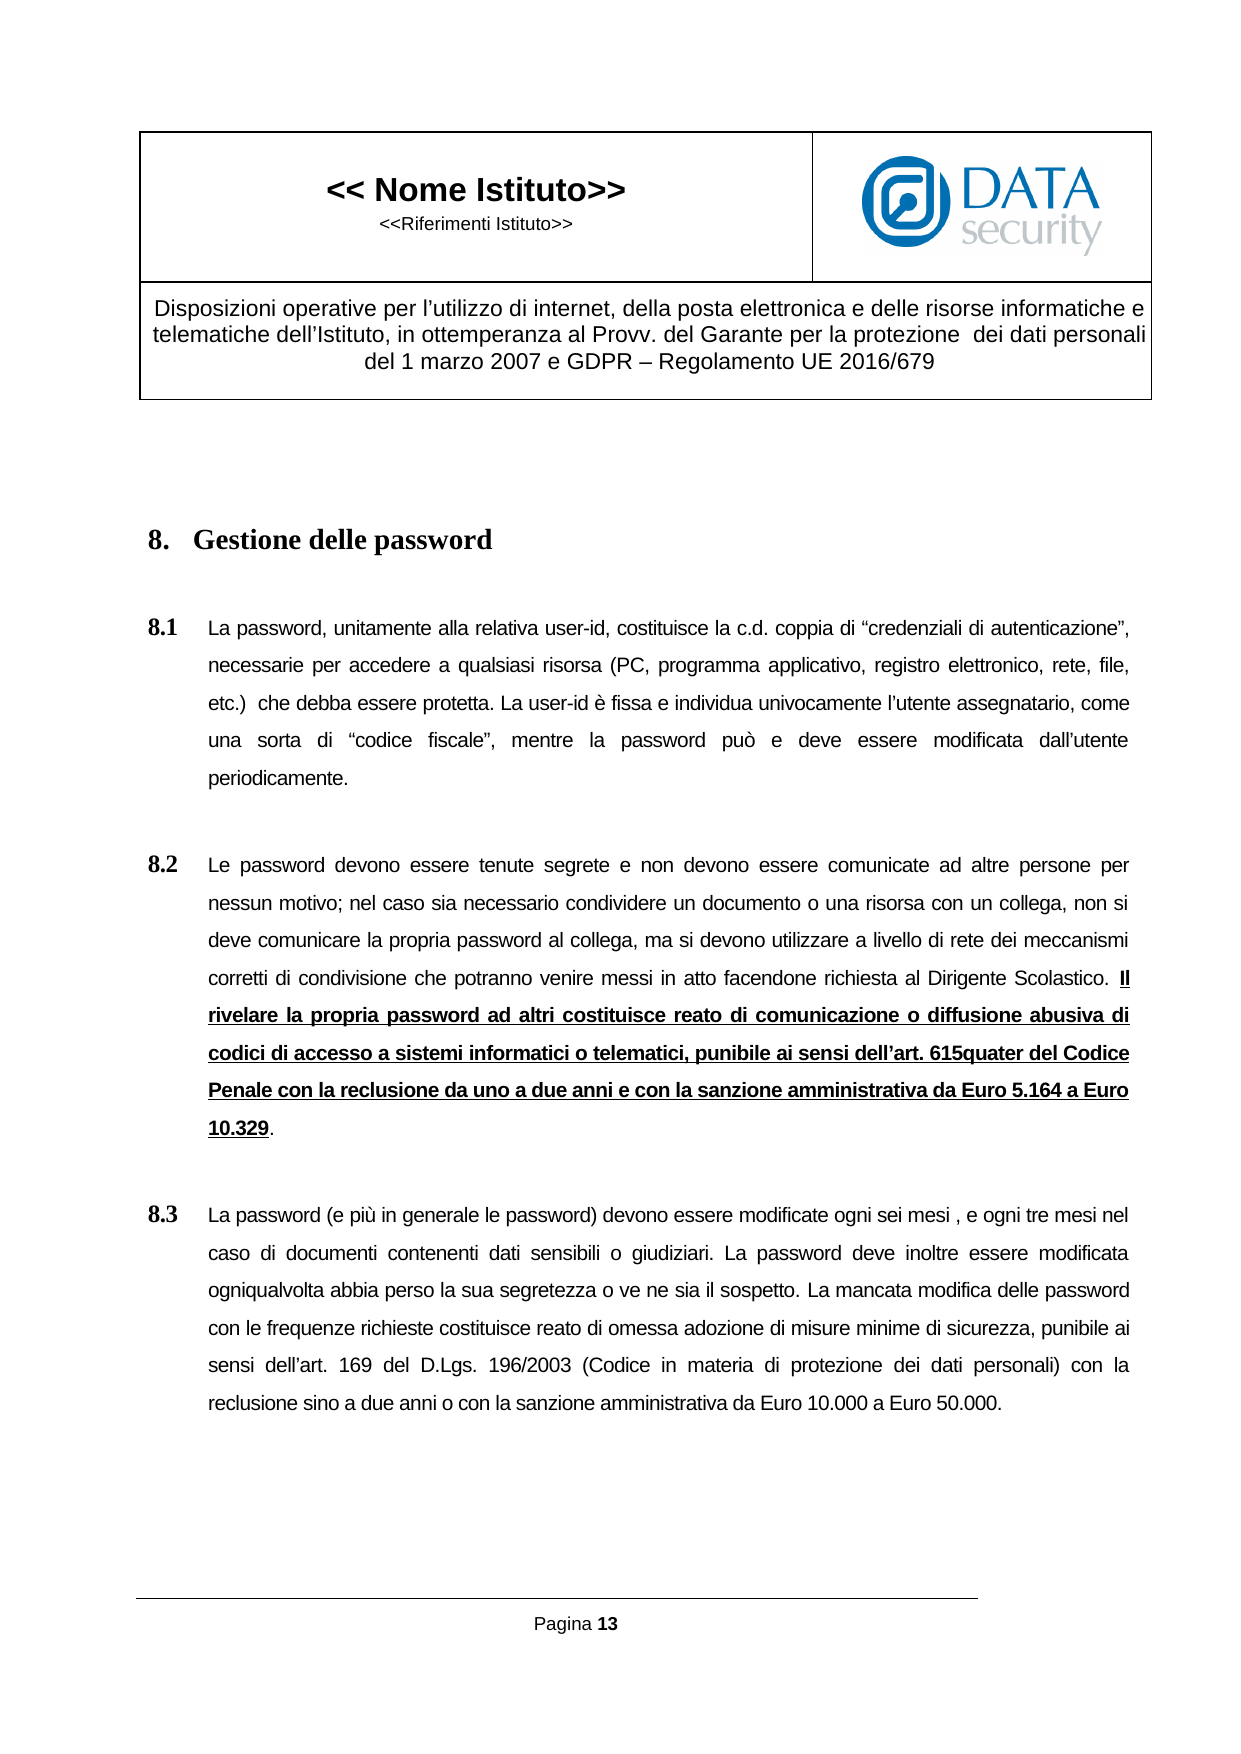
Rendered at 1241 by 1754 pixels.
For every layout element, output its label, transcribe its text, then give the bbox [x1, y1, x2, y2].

picture [861, 155, 1106, 259]
subtitle La password, unitamente alla relativa user-id, costituisce la c.d. coppia di “credenziali di autenticazione”, necessarie per accedere a qualsiasi risorsa (PC, programma applicativo, registro elettronico, rete, file, etc.) che debba essere protetta. La user-id è fissa e individua univocamente l’utente assegnatario, come una sorta di “codice fiscale”, mentre la password può e deve essere modificata dall’utente periodicamente. [148, 605, 1130, 793]
title Gestione delle password [148, 524, 1122, 555]
subtitle La password (e più in generale le password) devono essere modificate ogni sei mesi , e ogni tre mesi nel caso di documenti contenenti dati sensibili o giudiziari. La password deve inoltre essere modificata ogniqualvolta abbia perso la sua segretezza o ve ne sia il sospetto. La mancata modifica delle password con le frequenze richieste costituisce reato di omessa adozione di misure minime di sicurezza, punibile ai sensi dell’art. 169 del D.Lgs. 196/2003 (Codice in materia di protezione dei dati personali) con la reclusione sino a due anni o con la sanzione amministrativa da Euro Euro 50.000. [148, 1193, 1130, 1418]
subtitle Le password devono essere tenute segrete e non devono essere comunicate ad altre persone per nessun motivo; nel caso sia necessario condividere un documento o una risorsa con un collega, non si deve comunicare la propria password al collega, ma si devono utilizzare a livello di rete dei meccanismi corretti di condivisione che potranno venire messi in atto facendone richiesta al Dirigente Scolastico. Il rivelare la propria password ad altri costituisce reato di comunicazione o diffusione abusiva di codici di accesso a sistemi informatici o telematici, punibile ai sensi dell’art. 615quater del Codice Penale con la reclusione da uno a due anni e con la sanzione amministrativa da Euro Euro 10.329. [148, 843, 1130, 1143]
